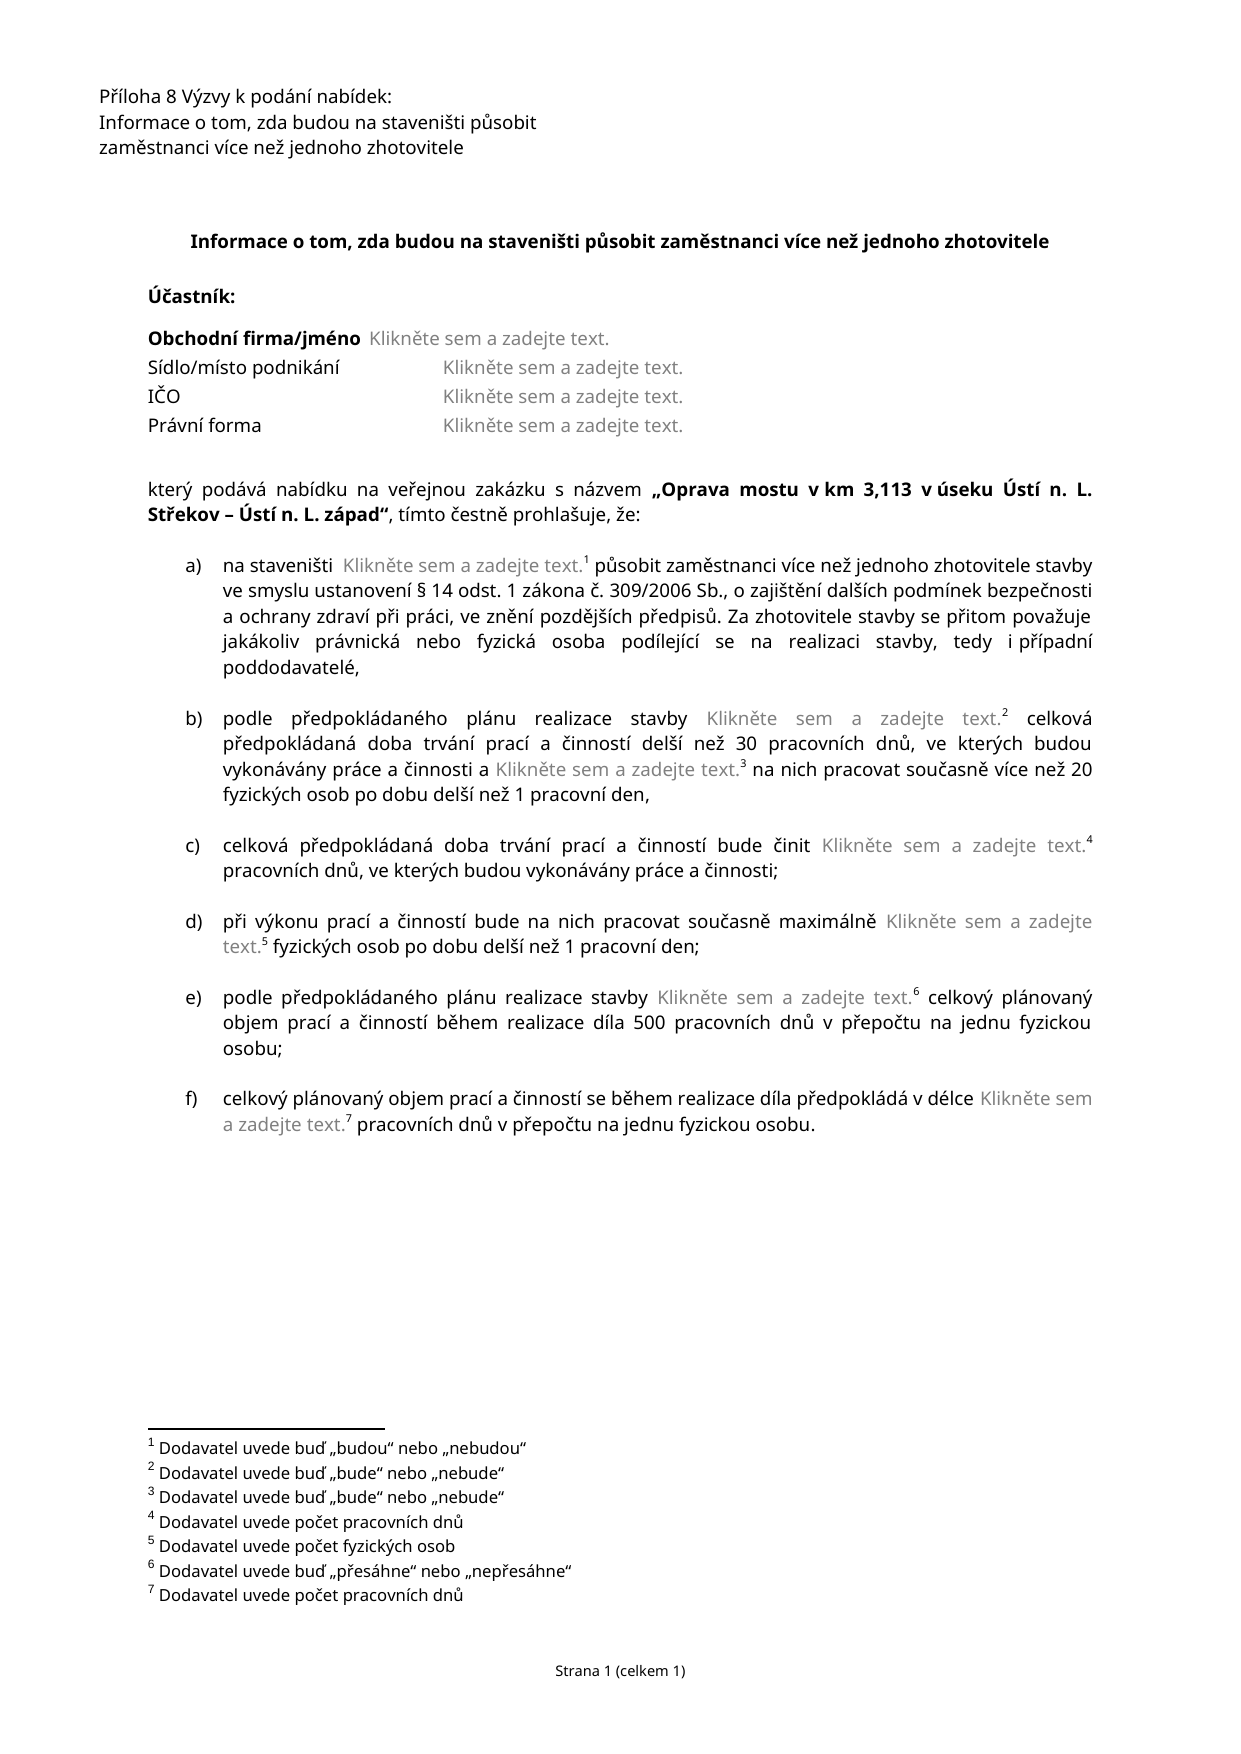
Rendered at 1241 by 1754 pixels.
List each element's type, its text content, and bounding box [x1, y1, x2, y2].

list celkový plánovaný objem prací a činností se během realizace díla předpokládá v délce pracovních dnů v přepočtu na jednu fyzickou osobu. [185, 1086, 1093, 1137]
list při výkonu prací a činností bude na nich pracovat současně maximálně fyzických osob po dobu delší než 1 pracovní den; [185, 908, 1093, 959]
text Sídlo/místo podnikání [148, 351, 1093, 380]
title Informace o tom, zda budou na staveništi působit zaměstnanci více než jednoho zhotovitele [148, 228, 1093, 254]
list podle předpokládaného plánu realizace stavby celková předpokládaná doba trvání prací a činností delší než 30 pracovních dnů, ve kterých budou vykonávány práce a činnosti a na nich pracovat současně více než 20 fyzických osob po dobu delší než 1 pracovní den, [185, 705, 1093, 807]
list celková předpokládaná doba trvání prací a činností bude činit pracovních dnů, ve kterých budou vykonávány práce a činnosti; [185, 832, 1093, 883]
text Účastník: [148, 279, 1093, 310]
text který podává nabídku na veřejnou zakázku s názvem „Oprava mostu v km 3,113 v úseku Ústí n. L. Střekov – Ústí n. L. západ“, tímto čestně prohlašuje, že: [148, 476, 1093, 527]
text Obchodní firma/jméno [148, 322, 1093, 351]
list na staveništi působit zaměstnanci více než jednoho zhotovitele stavby ve smyslu ustanovení § 14 odst. 1 zákona č. 309/2006 Sb., o zajištění dalších podmínek bezpečnosti a ochrany zdraví při práci, ve znění pozdějších předpisů. Za zhotovitele stavby se přitom považuje jakákoliv právnická nebo fyzická osoba podílející se na realizaci stavby, tedy i případní poddodavatelé, [185, 552, 1093, 680]
text IČO [148, 380, 1093, 409]
list podle předpokládaného plánu realizace stavby celkový plánovaný objem prací a činností během realizace díla 500 pracovních dnů v přepočtu na jednu fyzickou osobu; [185, 984, 1093, 1061]
text Právní forma [148, 409, 1093, 438]
